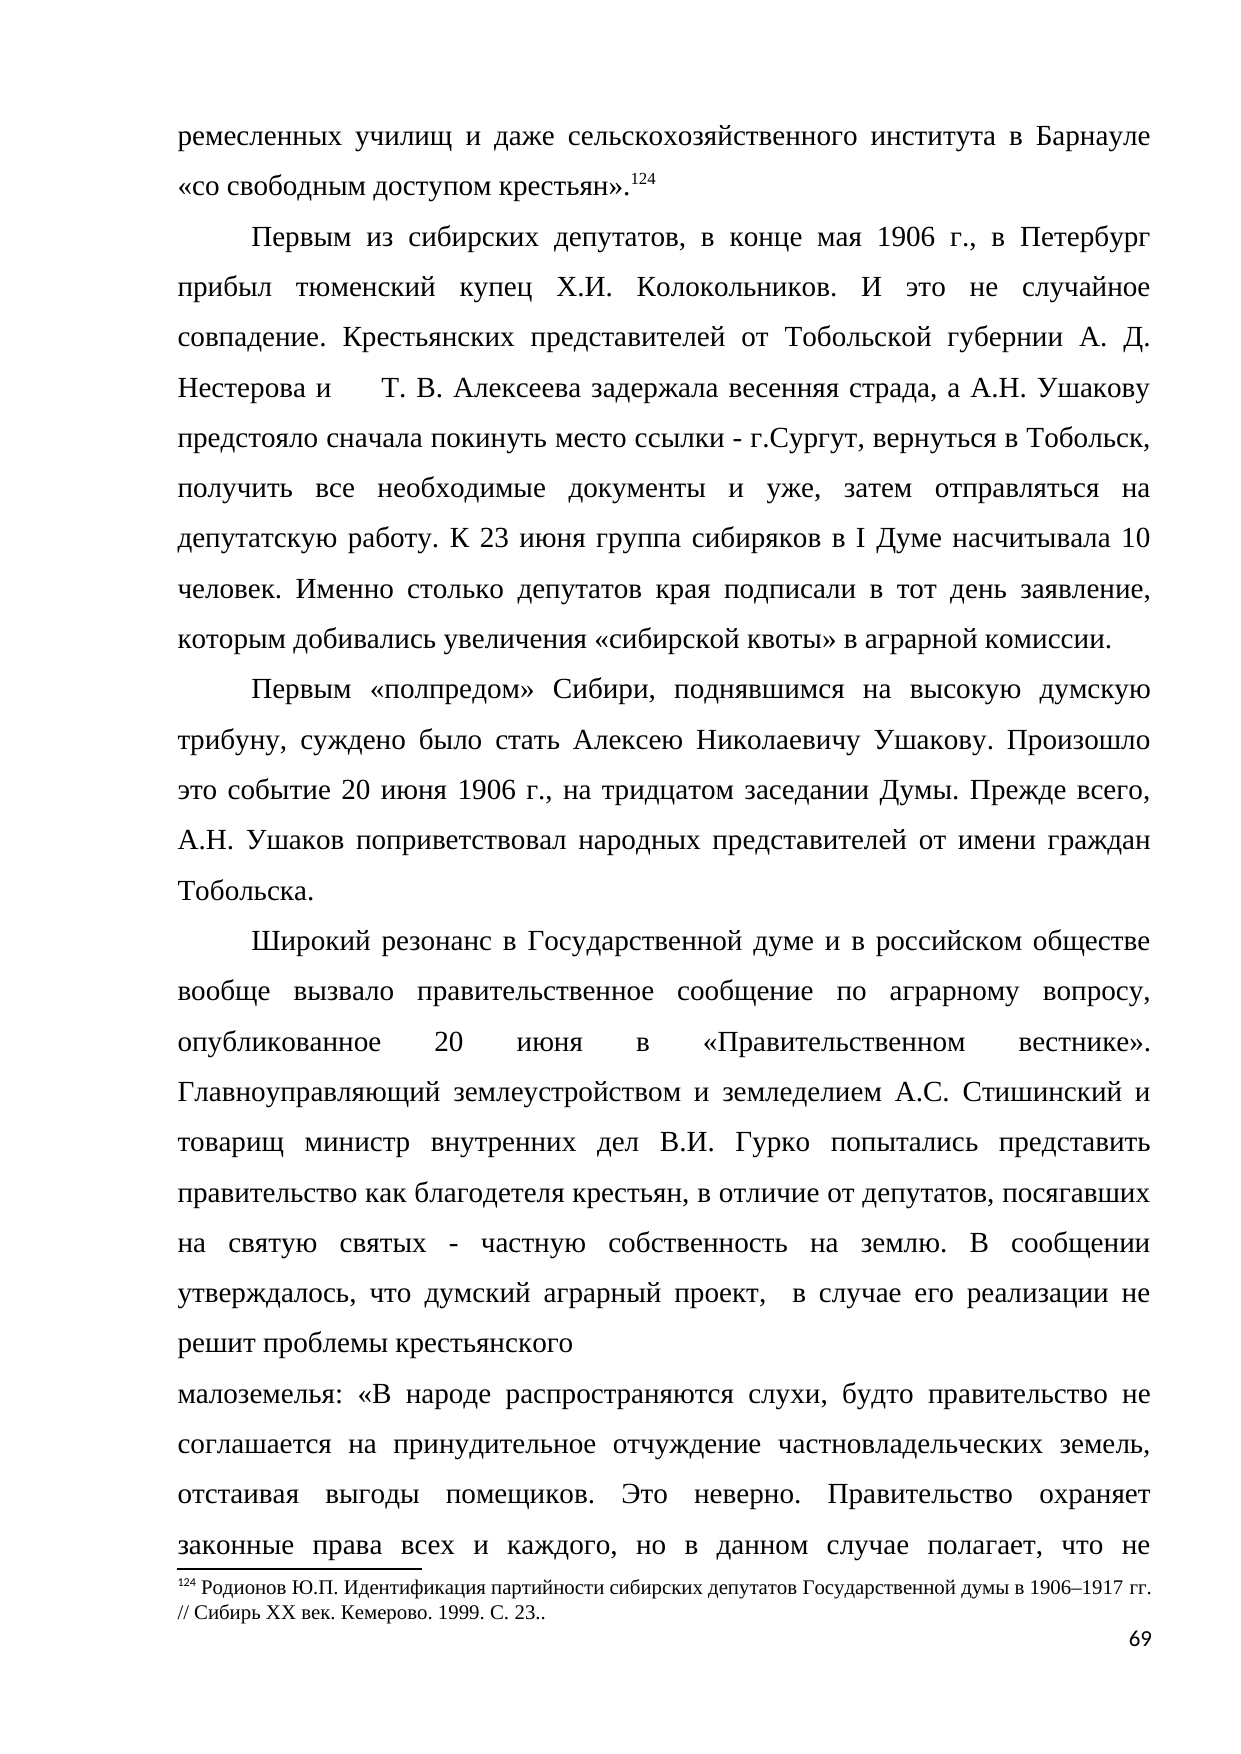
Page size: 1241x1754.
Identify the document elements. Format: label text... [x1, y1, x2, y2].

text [177, 118, 1152, 202]
text Широкий резонанс в Государственной думе и в российском обществе вообще вызвало правительственное сообщение по аграрному вопросу, опубликованное 20 июня в «Правительственном вестнике». Главноуправляющий землеустройством и земледелием А.С. Стишинский и товарищ министр внутренних дел В.И. Гурко попытались представить правительство как благодетеля крестьян, в отличие от депутатов, посягавших на святую святых - частную собственность на землю. В сообщении утверждалось, что думский аграрный проект, в случае его реализации не решит проблемы крестьянского [177, 923, 1152, 1359]
text Первым «полпредом» Сибири, поднявшимся на высокую думскую трибуну, суждено было стать Алексею Николаевичу Ушакову. Произошло это событие 20 июня 1906 г., на тридцатом заседании Думы. Прежде всего, А.Н. Ушаков поприветствовал народных представителей от имени граждан Тобольска. [177, 672, 1152, 906]
text Первым из сибирских депутатов, в конце мая 1906 г., в Петербург прибыл тюменский купец Х.И. Колокольников. И это не случайное совпадение. Крестьянских представителей от Тобольской губернии А. Д. Нестерова и Т. В. Алексеева задержала весенняя страда, а А.Н. Ушакову предстояло сначала покинуть место ссылки - г.Сургут, вернуться в Тобольск, получить все необходимые документы и уже, затем отправляться на депутатскую работу. К 23 июня группа сибиряков в I Думе насчитывала 10 человек. Именно столько депутатов края подписали в тот день заявление, которым добивались увеличения «сибирской квоты» в аграрной комиссии. [177, 219, 1152, 655]
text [177, 1376, 1152, 1560]
